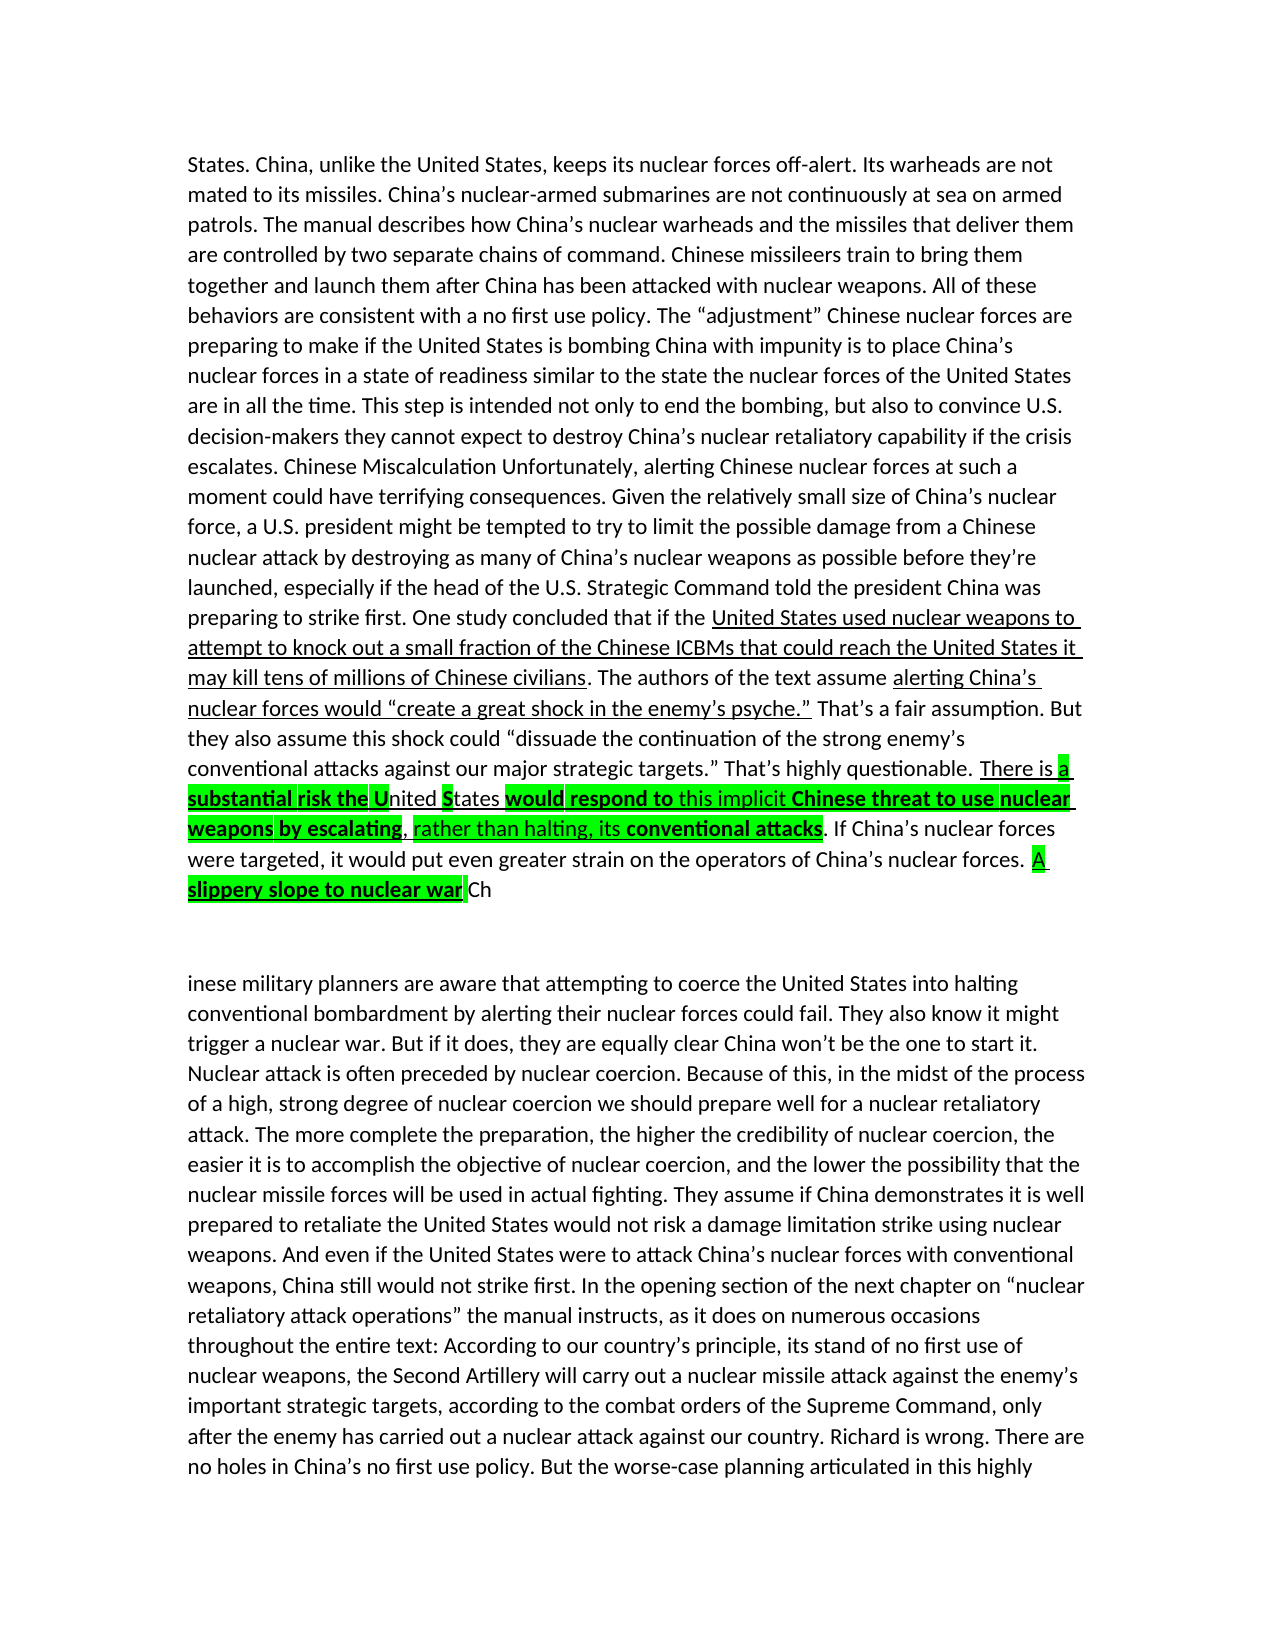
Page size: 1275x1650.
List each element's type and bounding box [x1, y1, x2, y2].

text [187, 969, 1087, 1480]
text [187, 150, 1087, 903]
